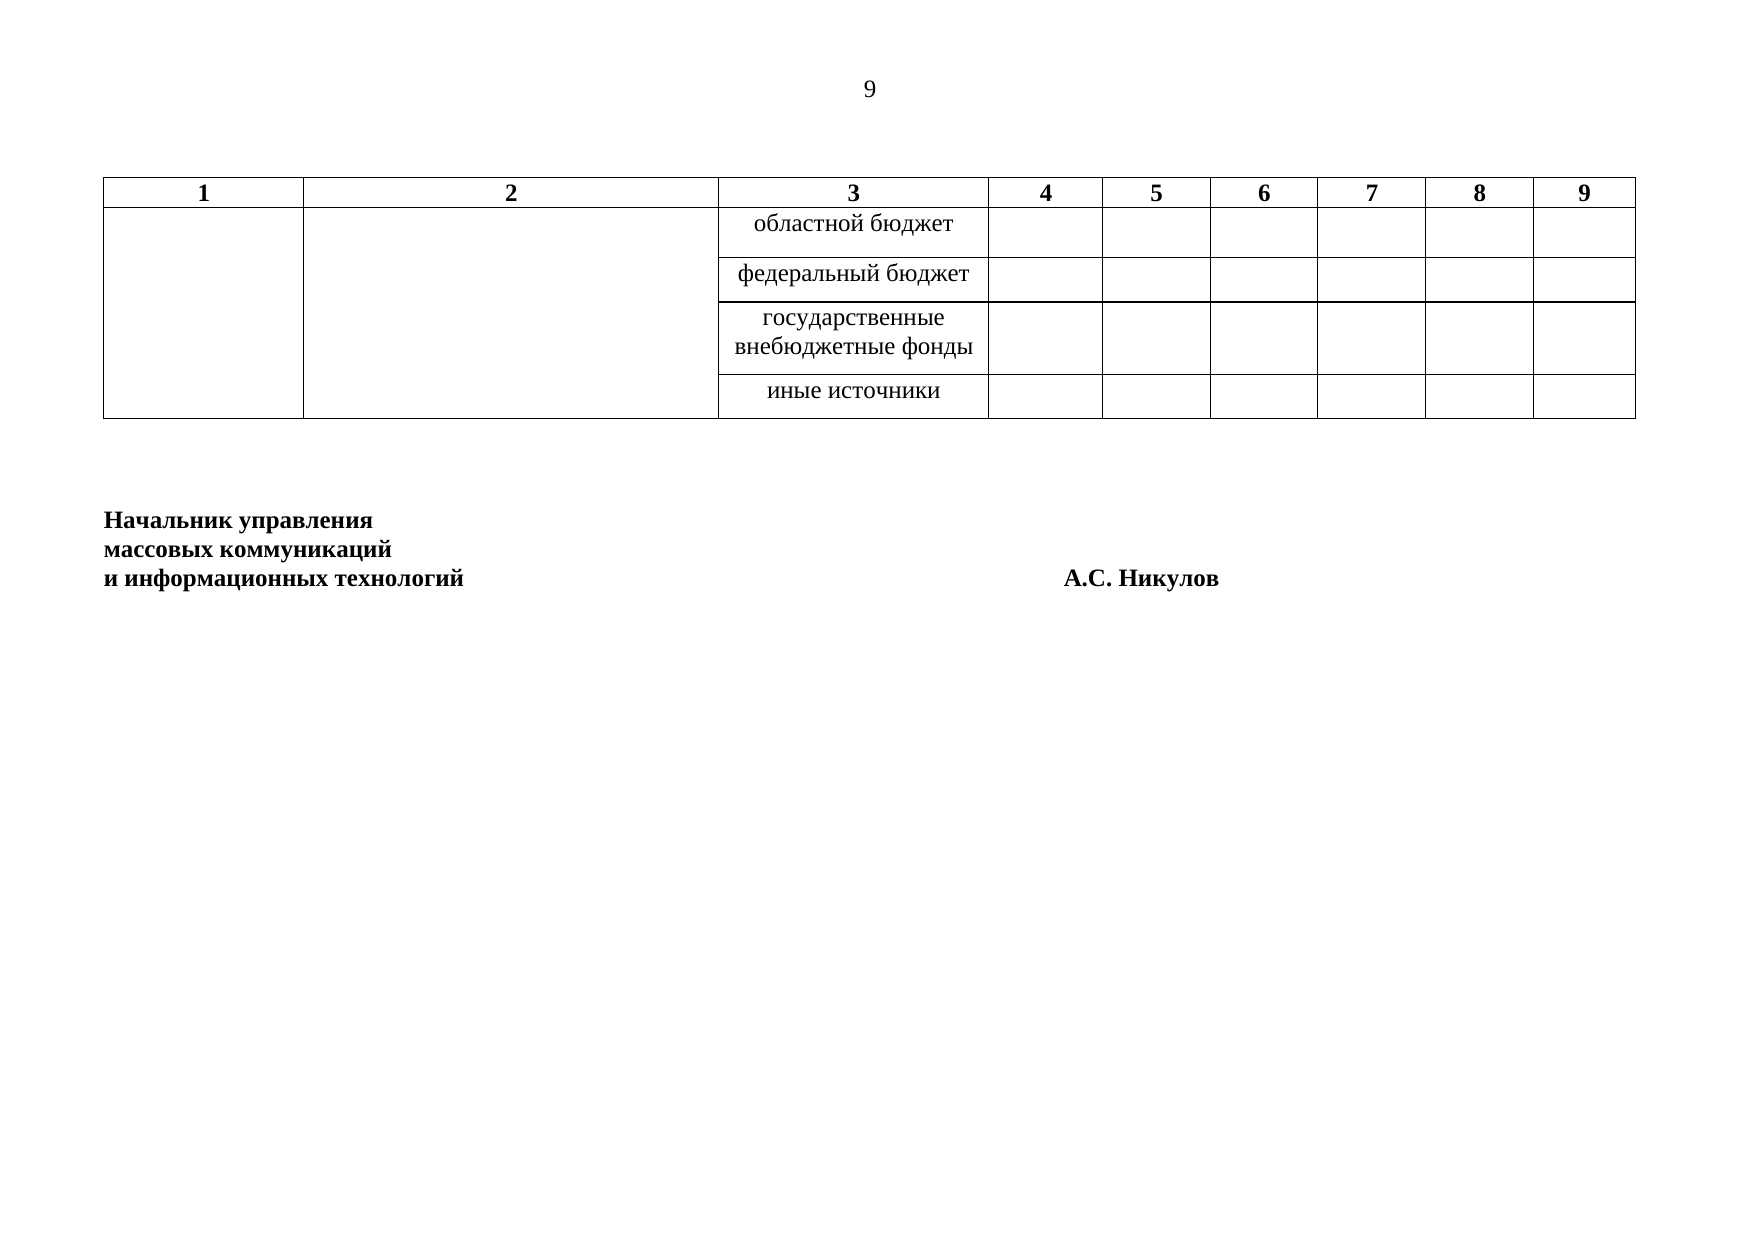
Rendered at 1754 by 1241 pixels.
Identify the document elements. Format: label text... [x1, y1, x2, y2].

table_cell [1426, 208, 1533, 257]
text массовых коммуникаций [103, 534, 1636, 563]
table_cell [1103, 303, 1210, 374]
table_cell федеральный бюджет [719, 258, 988, 301]
table_cell [1426, 303, 1533, 374]
table_cell [1318, 258, 1425, 301]
table_header 1 [104, 178, 303, 207]
table_cell [1318, 208, 1425, 257]
text Начальник управления [103, 505, 1636, 534]
text и информационных технологий А.С. Никулов [103, 563, 1636, 592]
table_cell [989, 258, 1102, 301]
table_cell [1103, 258, 1210, 301]
table_cell [1211, 258, 1317, 301]
table_cell [1426, 258, 1533, 301]
table_header 3 [719, 178, 988, 207]
table_header 9 [1534, 178, 1635, 207]
table_cell [1318, 303, 1425, 374]
table_cell [1534, 208, 1635, 257]
table_header 8 [1426, 178, 1533, 207]
table_header 7 [1318, 178, 1425, 207]
table_header 2 [304, 178, 718, 207]
table_cell [989, 208, 1102, 257]
table_cell [1211, 208, 1317, 257]
table_cell [1103, 375, 1210, 418]
table_cell [989, 303, 1102, 374]
table_cell [1534, 303, 1635, 374]
table_cell [1318, 375, 1425, 418]
table_cell [1426, 375, 1533, 418]
table_cell [1211, 375, 1317, 418]
table_header 4 [989, 178, 1102, 207]
table_header 5 [1103, 178, 1210, 207]
table_header 6 [1211, 178, 1317, 207]
table_cell [1103, 208, 1210, 257]
table_cell государственные внебюджетные фонды [719, 303, 988, 374]
table_cell областной бюджет [719, 208, 988, 257]
table_cell иные источники [719, 375, 988, 418]
table_cell [1534, 375, 1635, 418]
table_cell [1211, 303, 1317, 374]
table_cell [989, 375, 1102, 418]
table_cell [1534, 258, 1635, 301]
